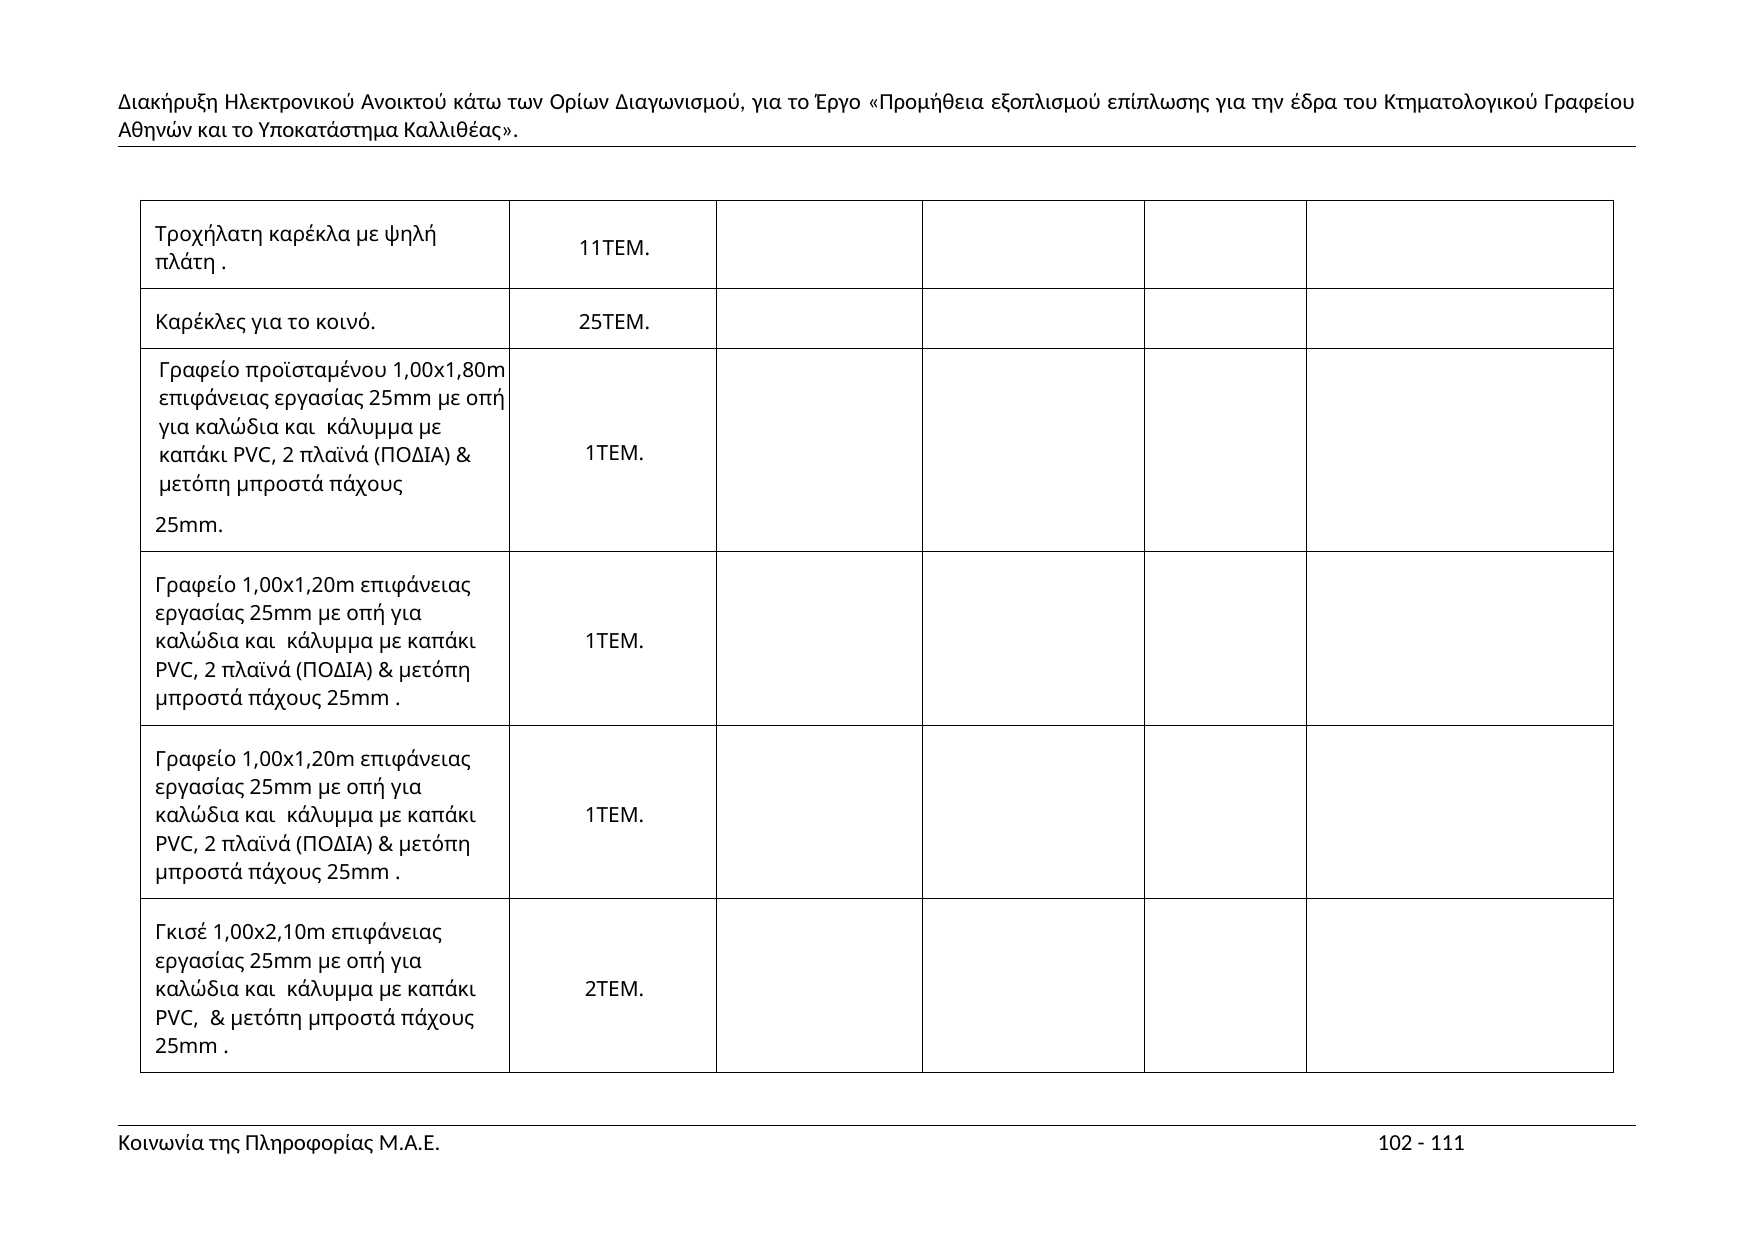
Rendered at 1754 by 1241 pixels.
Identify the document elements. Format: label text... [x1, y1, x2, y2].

table_cell 1ΤΕΜ. [510, 349, 716, 551]
table_cell [923, 289, 1144, 348]
table_cell [717, 349, 922, 551]
table_cell Γκισέ 1,00x2,10m επιφάνειας εργασίας 25mm με οπή για καλώδια και κάλυμμα με καπάκι PVC, & μετόπη μπροστά πάχους 25mm . [141, 899, 509, 1072]
table_cell 1ΤΕΜ. [510, 552, 716, 724]
table_cell [923, 201, 1144, 288]
table_cell [923, 899, 1144, 1072]
table_cell [717, 289, 922, 348]
table_cell [923, 552, 1144, 724]
table_cell Καρέκλες για το κοινό. [141, 289, 509, 348]
table_cell [1307, 552, 1613, 724]
table_cell Γραφείο προϊσταμένου 1,00x1,80m επιφάνειας εργασίας 25mm με οπή για καλώδια και κάλυμμα με καπάκι PVC, 2 πλαϊνά (ΠΟΔΙΑ) & μετόπη μπροστά πάχους 25mm. [141, 349, 509, 551]
table_cell [1307, 201, 1613, 288]
table_cell [1145, 899, 1306, 1072]
table_cell 25ΤΕΜ. [510, 289, 716, 348]
table_cell [1145, 201, 1306, 288]
table_cell Γραφείο 1,00x1,20m επιφάνειας εργασίας 25mm με οπή για καλώδια και κάλυμμα με καπάκι PVC, 2 πλαϊνά (ΠΟΔΙΑ) & μετόπη μπροστά πάχους 25mm . [141, 552, 509, 724]
table_cell [717, 201, 922, 288]
table_cell [717, 899, 922, 1072]
table_cell Τροχήλατη καρέκλα με ψηλή πλάτη . [141, 201, 509, 288]
table_cell [923, 726, 1144, 898]
table_cell [1307, 726, 1613, 898]
table_cell [1145, 349, 1306, 551]
table_cell [1307, 349, 1613, 551]
table_cell [923, 349, 1144, 551]
table_cell [1307, 899, 1613, 1072]
table_cell Γραφείο 1,00x1,20m επιφάνειας εργασίας 25mm με οπή για καλώδια και κάλυμμα με καπάκι PVC, 2 πλαϊνά (ΠΟΔΙΑ) & μετόπη μπροστά πάχους 25mm . [141, 726, 509, 898]
table_cell 2ΤΕΜ. [510, 899, 716, 1072]
table_cell [1145, 289, 1306, 348]
table_cell 11ΤΕΜ. [510, 201, 716, 288]
table_cell [1307, 289, 1613, 348]
table_cell [717, 552, 922, 724]
table_cell [1145, 726, 1306, 898]
table_cell 1ΤΕΜ. [510, 726, 716, 898]
table_cell [717, 726, 922, 898]
table_cell [1145, 552, 1306, 724]
